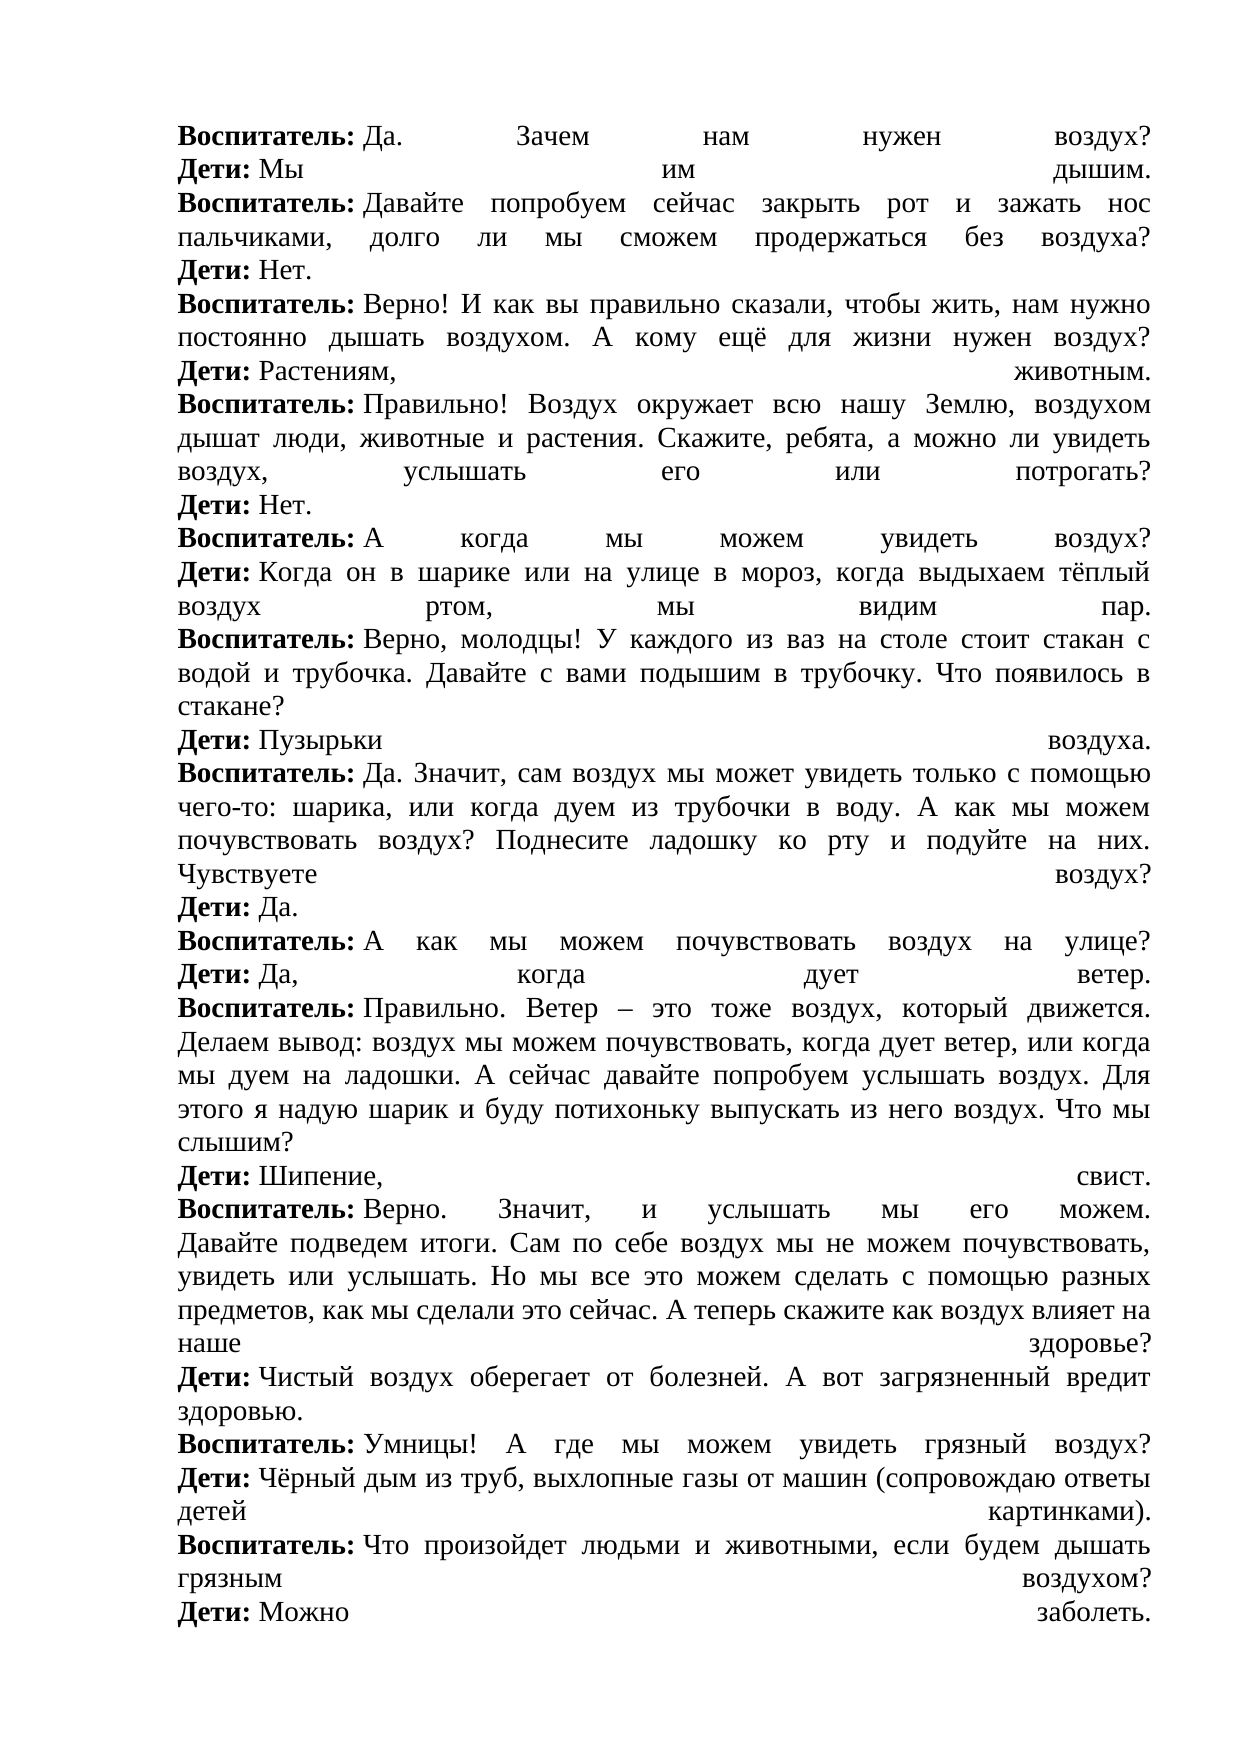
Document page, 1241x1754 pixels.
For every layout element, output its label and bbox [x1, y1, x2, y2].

text [177, 118, 1152, 1627]
